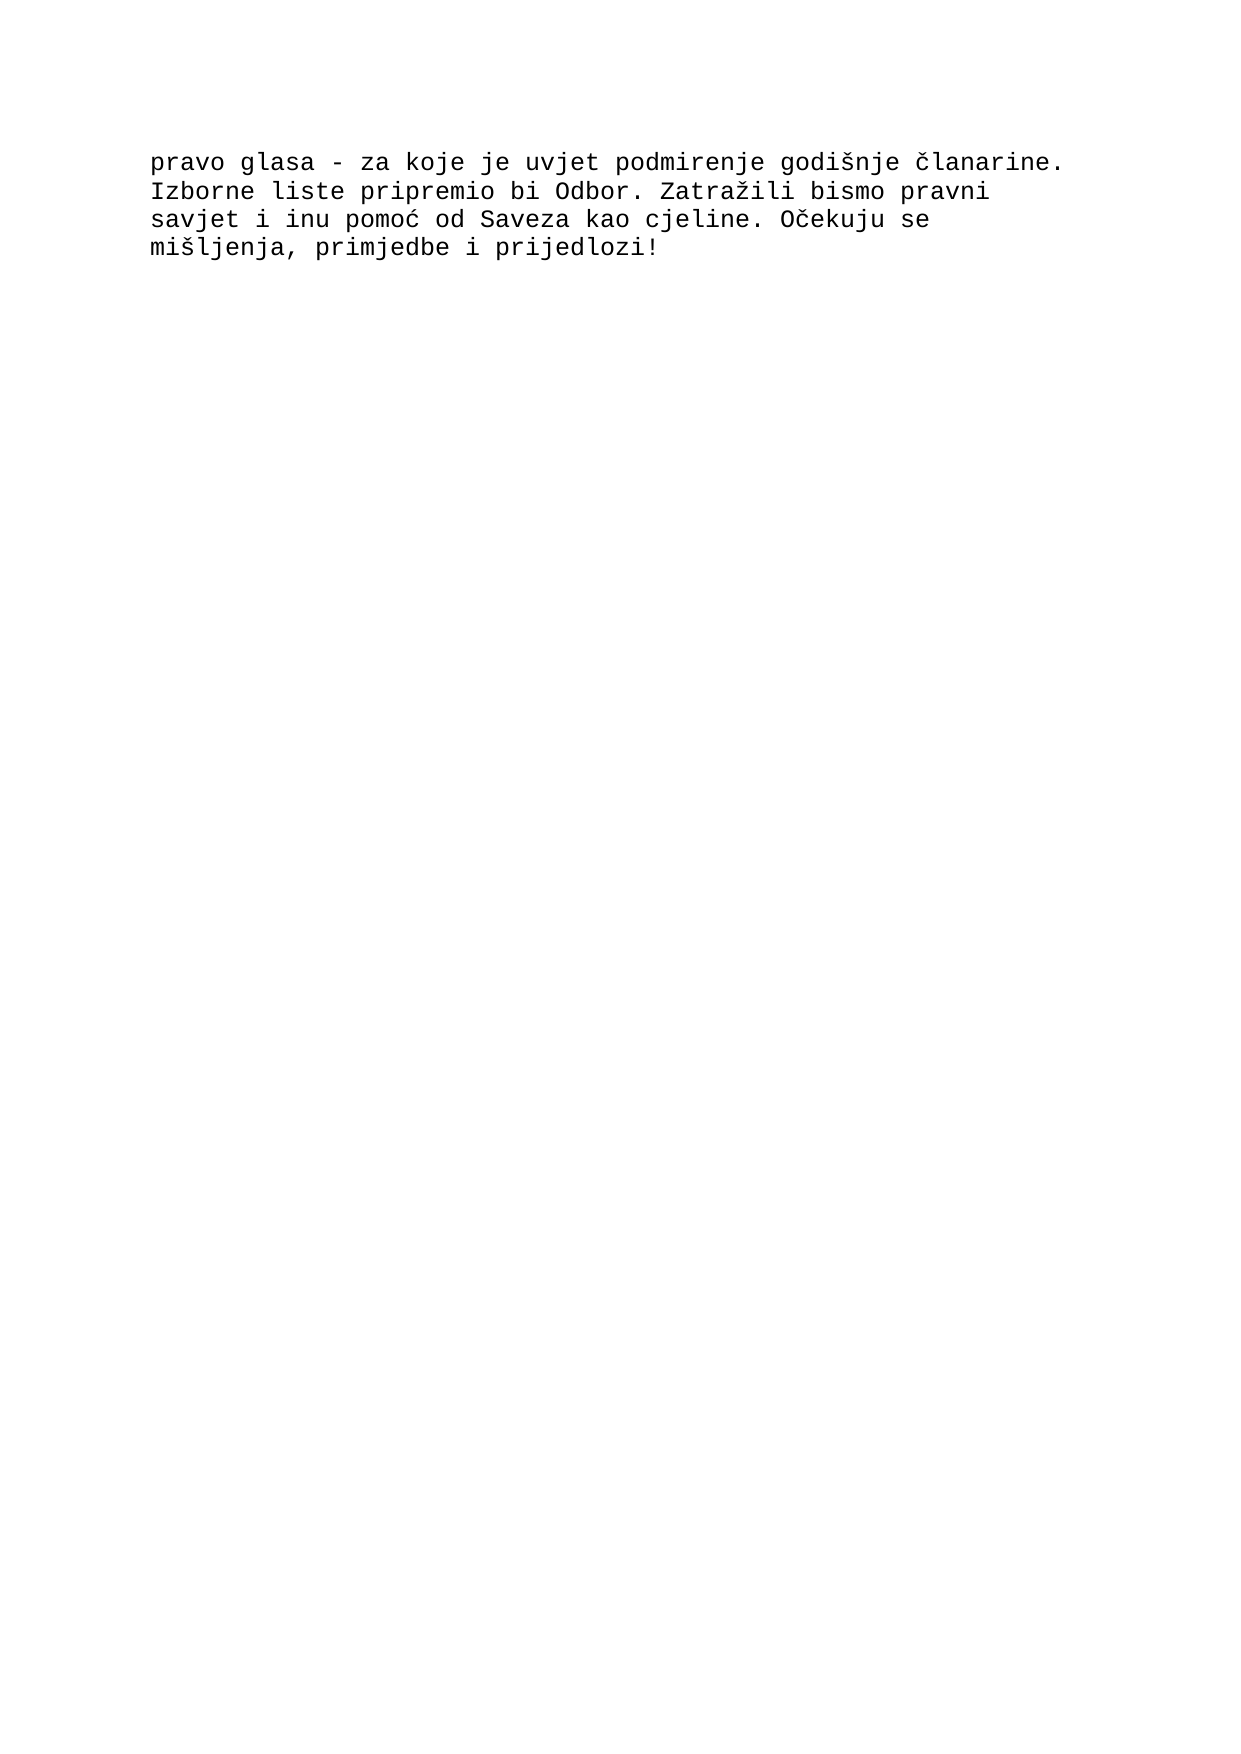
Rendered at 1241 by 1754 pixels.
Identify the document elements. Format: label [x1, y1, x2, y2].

text [150, 150, 1090, 263]
